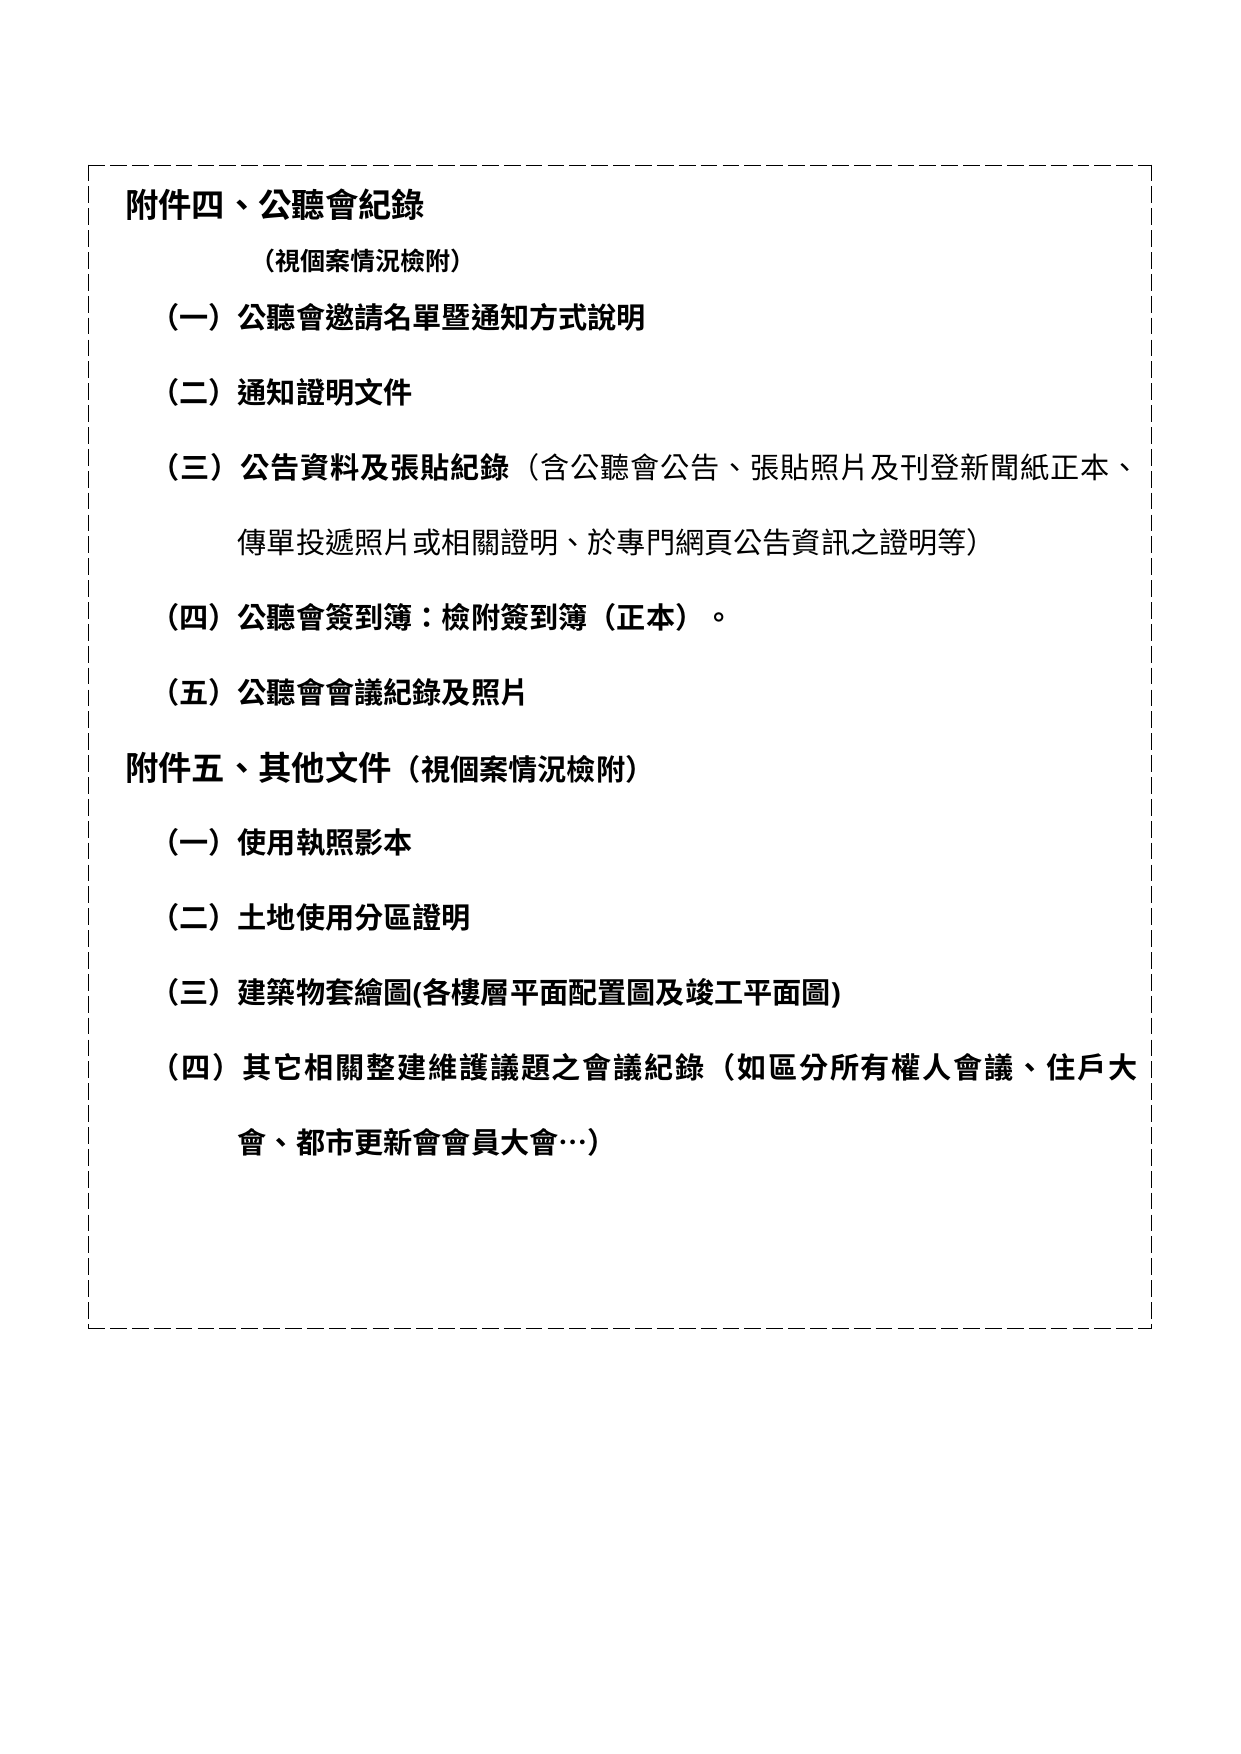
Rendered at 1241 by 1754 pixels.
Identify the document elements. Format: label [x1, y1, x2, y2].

table_header [89, 165, 1152, 1328]
